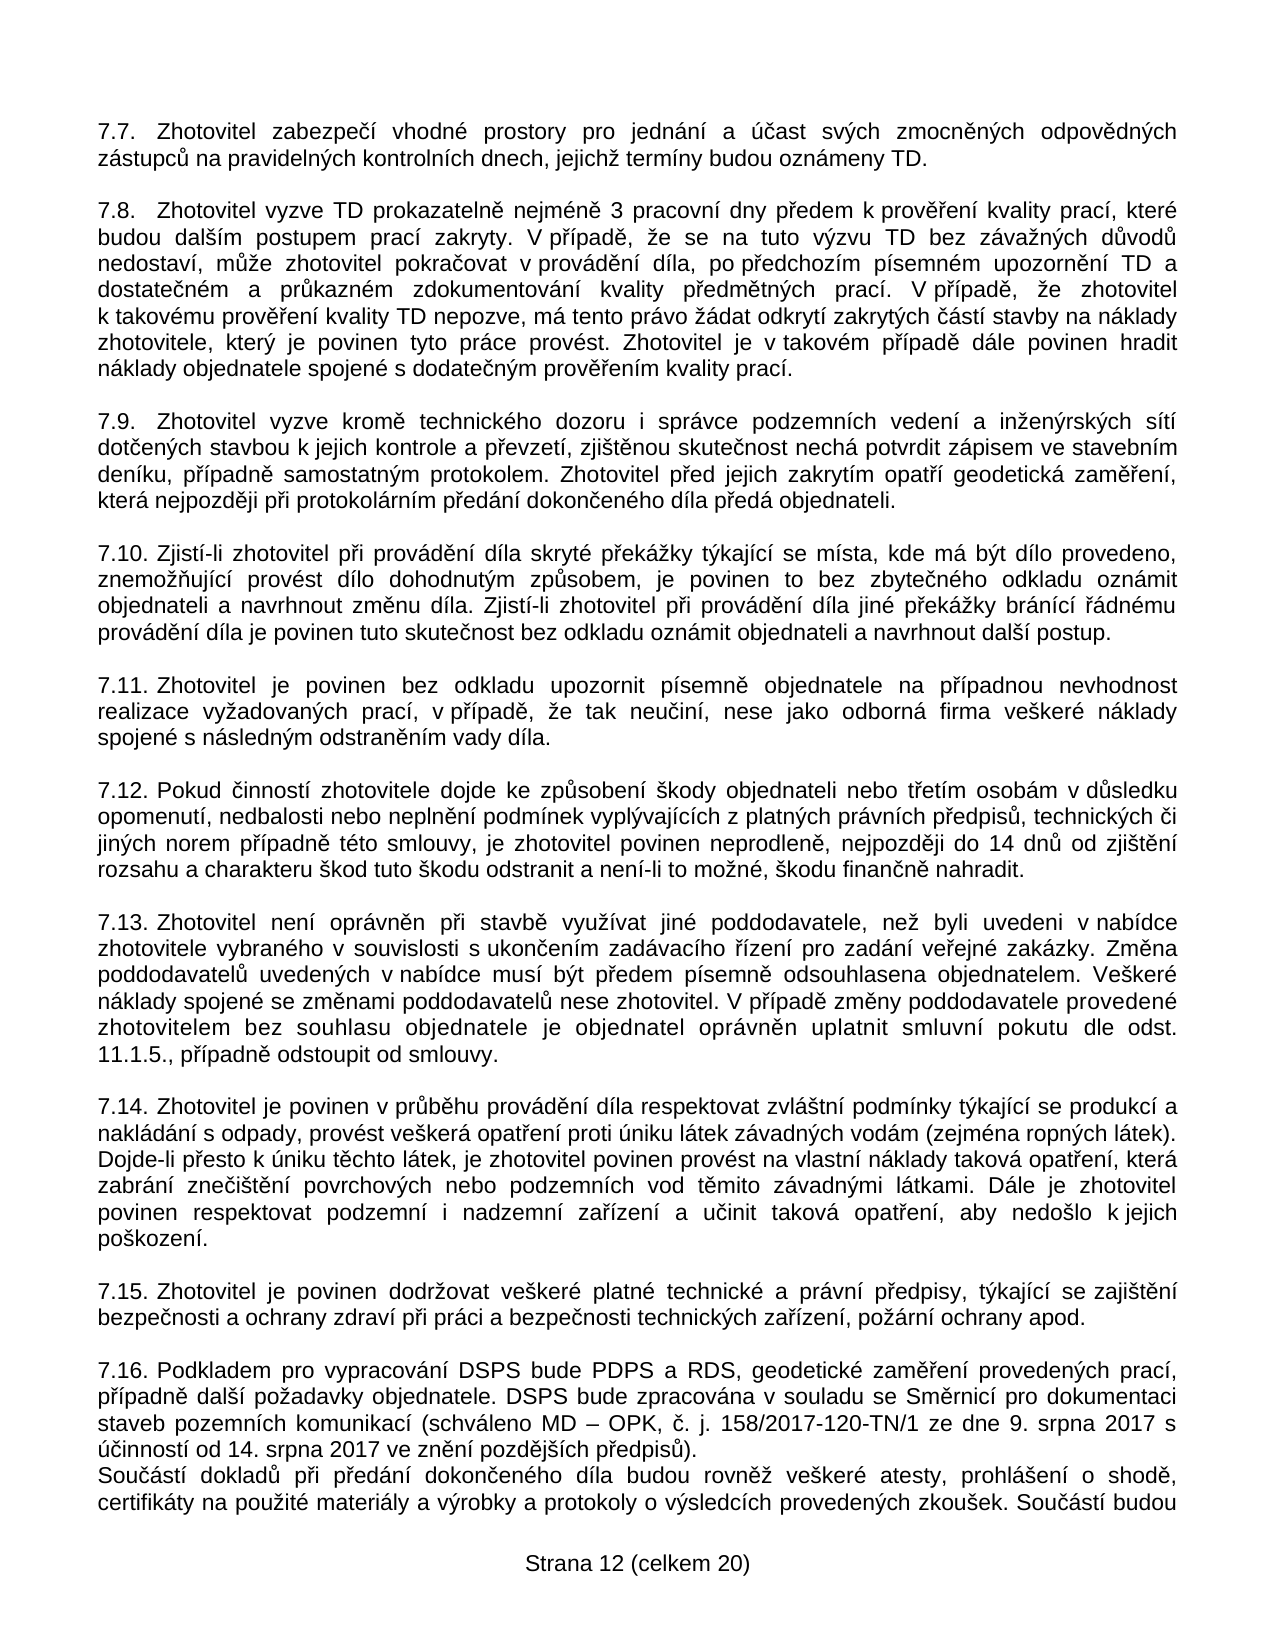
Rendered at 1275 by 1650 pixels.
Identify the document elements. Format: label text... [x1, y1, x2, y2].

list Zhotovitel je povinen bez odkladu upozornit písemně objednatele na případnou nevhodnost realizace vyžadovaných prací, v případě, že tak neučiní, nese jako odborná firma veškeré náklady spojené s následným odstraněním vady díla. [97, 672, 1177, 751]
list Zhotovitel vyzve kromě technického dozoru i správce podzemních vedení a inženýrských sítí dotčených stavbou k jejich kontrole a převzetí, zjištěnou skutečnost nechá potvrdit zápisem ve stavebním deníku, případně samostatným protokolem. Zhotovitel před jejich zakrytím opatří geodetická zaměření, která nejpozději při protokolárním předání dokončeného díla předá objednateli. [97, 408, 1177, 513]
list Zhotovitel není oprávněn při stavbě využívat jiné poddodavatele, než byli uvedeni v nabídce zhotovitele vybraného v souvislosti s ukončením zadávacího řízení pro zadání veřejné zakázky. Změna poddodavatelů uvedených v nabídce musí být předem písemně odsouhlasena objednatelem. Veškeré náklady spojené se změnami poddodavatelů nese zhotovitel. V případě změny poddodavatele provedené zhotovitelem bez souhlasu objednatele je objednatel oprávněn uplatnit smluvní pokutu dle odst. 11.1.5., případně odstoupit od smlouvy. [97, 909, 1177, 1067]
list Zhotovitel zabezpečí vhodné prostory pro jednání a účast svých zmocněných odpovědných zástupců na pravidelných kontrolních dnech, jejichž termíny budou oznámeny TD. [97, 118, 1177, 171]
list Zhotovitel vyzve TD prokazatelně nejméně 3 pracovní dny předem k prověření kvality prací, které budou dalším postupem prací zakryty. V případě, že se na tuto výzvu TD bez závažných důvodů nedostaví, může zhotovitel pokračovat v provádění díla, po předchozím písemném upozornění TD a dostatečném a průkazném zdokumentování kvality předmětných prací. V případě, že zhotovitel k takovému prověření kvality TD nepozve, má tento právo žádat odkrytí zakrytých částí stavby na náklady zhotovitele, který je povinen tyto práce provést. Zhotovitel je v takovém případě dále povinen hradit náklady objednatele spojené s dodatečným prověřením kvality prací. [97, 197, 1177, 382]
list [97, 1357, 1177, 1515]
list Zhotovitel je povinen v průběhu provádění díla respektovat zvláštní podmínky týkající se produkcí a nakládání s odpady, provést veškerá opatření proti úniku látek závadných vodám (zejména ropných látek). Dojde-li přesto k úniku těchto látek, je zhotovitel povinen provést na vlastní náklady taková opatření, která zabrání znečištění povrchových nebo podzemních vod těmito závadnými látkami. Dále je zhotovitel povinen respektovat podzemní i nadzemní zařízení a učinit taková opatření, aby nedošlo k jejich poškození. [97, 1093, 1177, 1251]
list Zhotovitel je povinen dodržovat veškeré platné technické a právní předpisy, týkající se zajištění bezpečnosti a ochrany zdraví při práci a bezpečnosti technických zařízení, požární ochrany apod. [97, 1278, 1177, 1330]
list Zjistí-li zhotovitel při provádění díla skryté překážky týkající se místa, kde má být dílo provedeno, znemožňující provést dílo dohodnutým způsobem, je povinen to bez zbytečného odkladu oznámit objednateli a navrhnout změnu díla. Zjistí-li zhotovitel při provádění díla jiné překážky bránící řádnému provádění díla je povinen tuto skutečnost bez odkladu oznámit objednateli a navrhnout další postup. [97, 540, 1177, 645]
list Pokud činností zhotovitele dojde ke způsobení škody objednateli nebo třetím osobám v důsledku opomenutí, nedbalosti nebo neplnění podmínek vyplývajících z platných právních předpisů, technických či jiných norem případně této smlouvy, je zhotovitel povinen neprodleně, nejpozději do 14 dnů od zjištění rozsahu a charakteru škod tuto škodu odstranit a není-li to možné, škodu finančně nahradit. [97, 777, 1177, 882]
